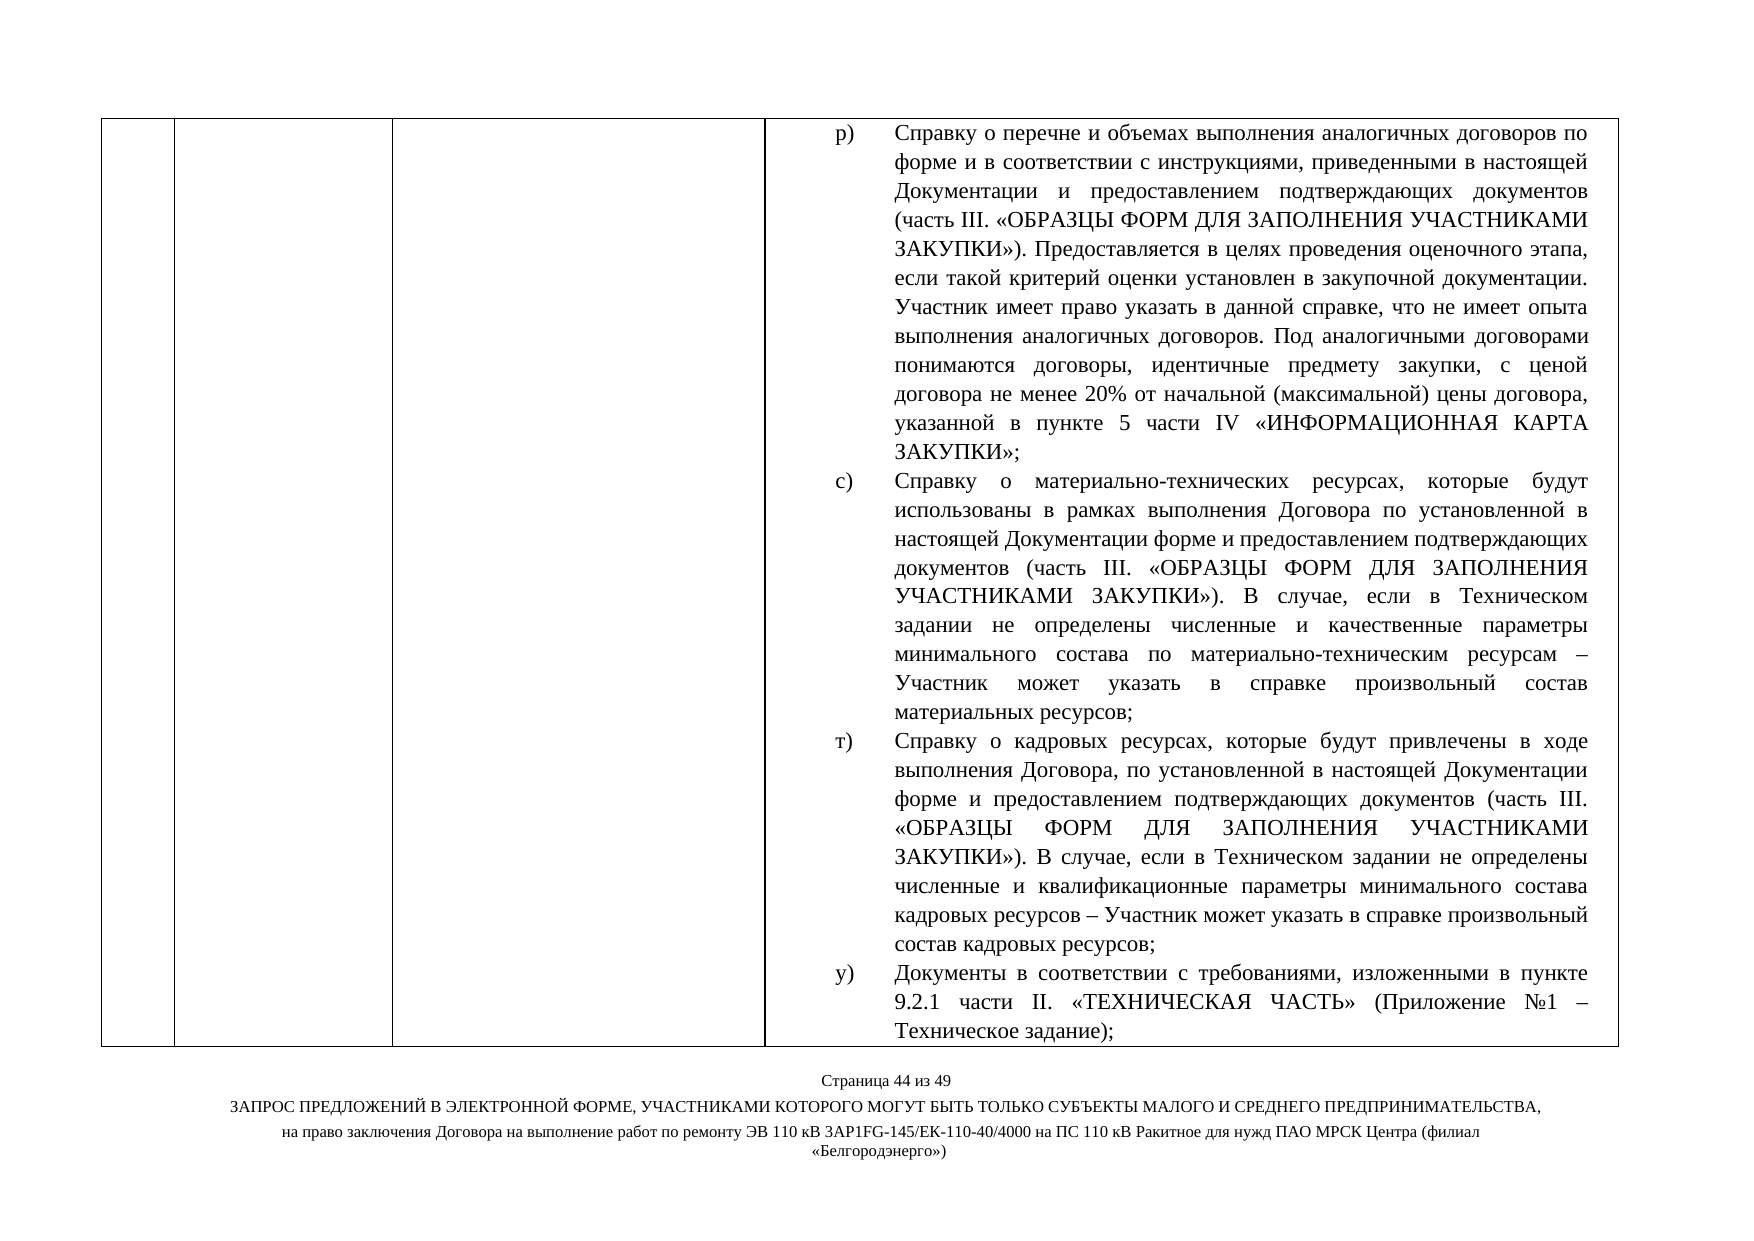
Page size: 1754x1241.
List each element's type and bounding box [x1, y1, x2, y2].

table_cell [393, 119, 764, 1046]
table_cell [175, 119, 392, 1046]
table_cell [766, 119, 1618, 1046]
table_cell [102, 119, 174, 1046]
